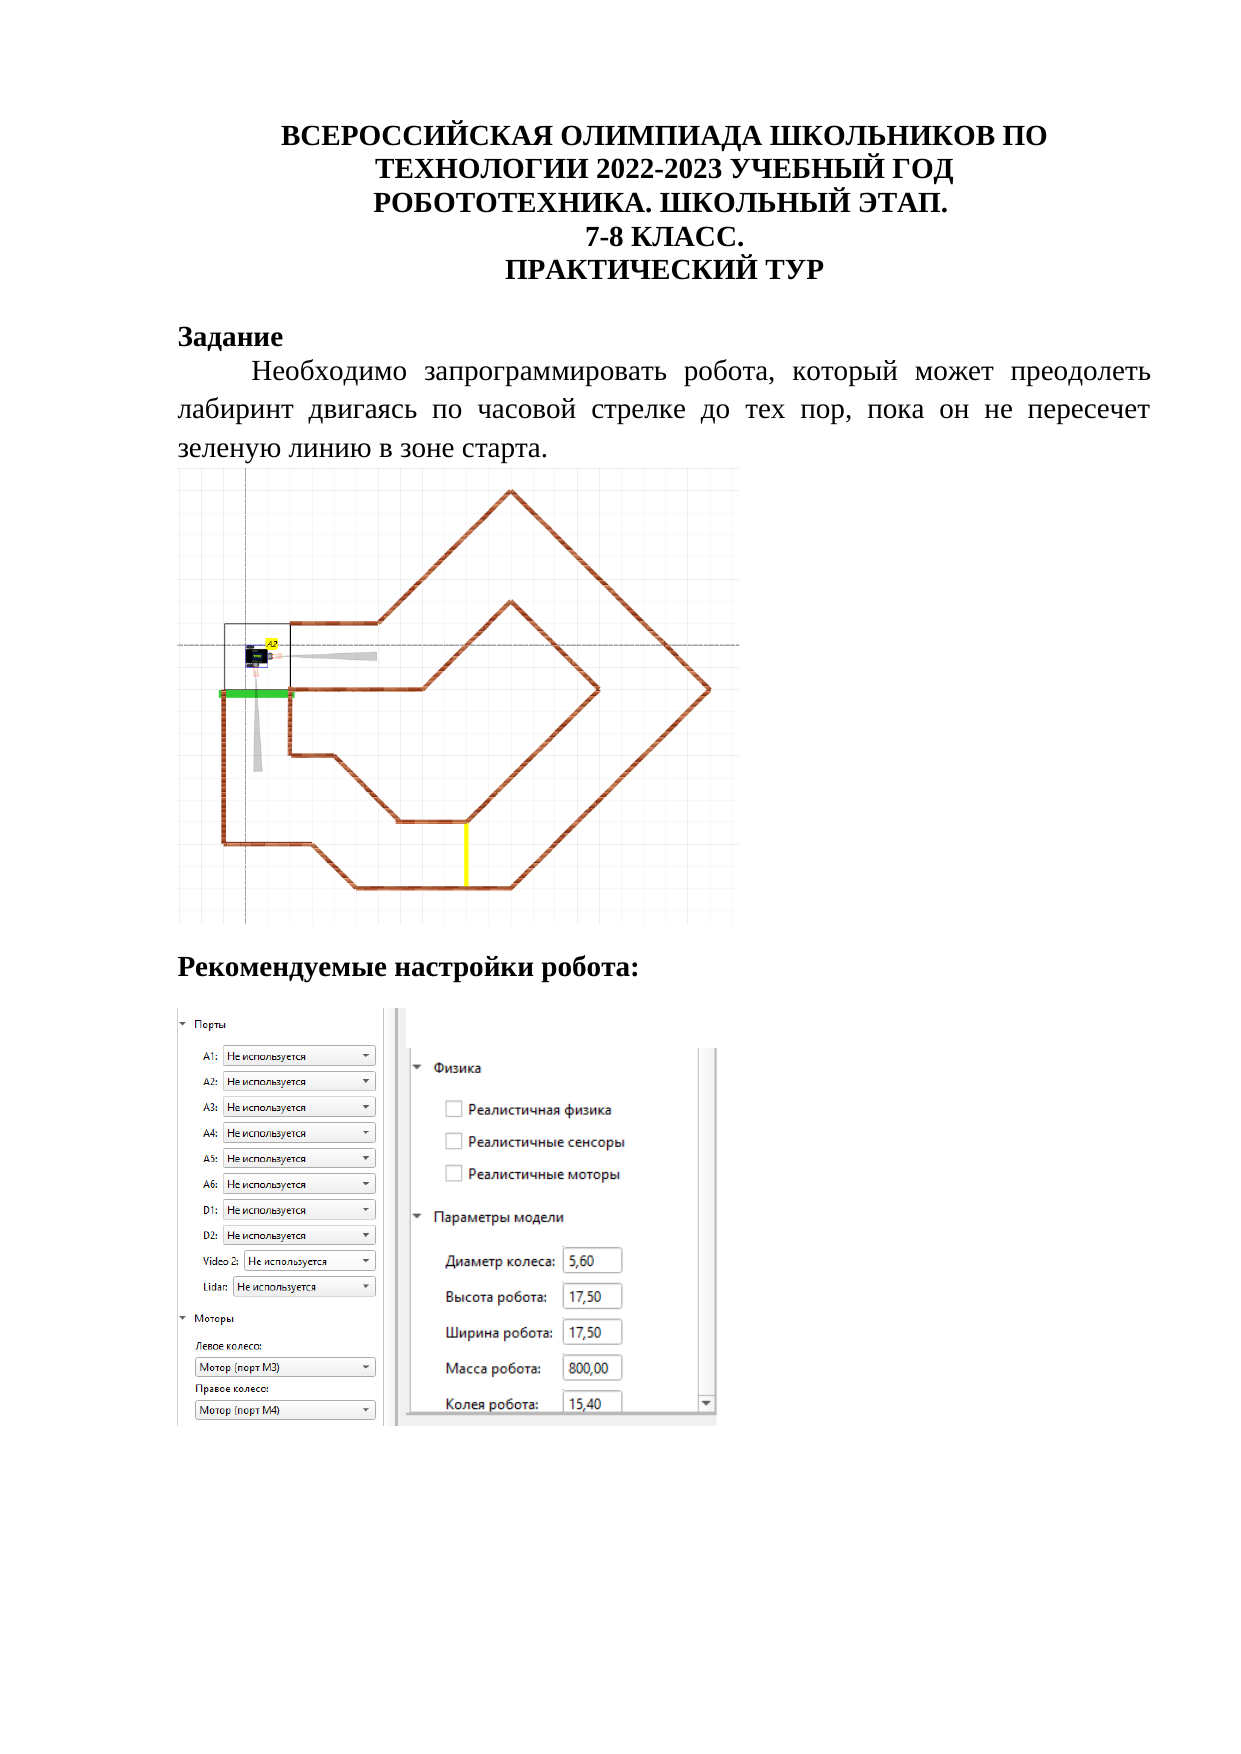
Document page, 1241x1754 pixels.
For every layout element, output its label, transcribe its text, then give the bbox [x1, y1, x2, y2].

text Необходимо запрограммировать робота, который может преодолеть лабиринт двигаясь по часовой стрелке до тех пор, пока он не пересечет зеленую линию в зоне старта. [177, 353, 1152, 463]
text Задание [177, 319, 1152, 353]
text РОБОТОТЕХНИКА. ШКОЛЬНЫЙ ЭТАП. 7-8 КЛАСС. [177, 185, 1152, 252]
picture [177, 468, 740, 924]
text Рекомендуемые настройки робота: [177, 949, 1152, 983]
text ВСЕРОССИЙСКАЯ ОЛИМПИАДА ШКОЛЬНИКОВ ПО ТЕХНОЛОГИИ 2022-2023 УЧЕБНЫЙ ГОД [177, 118, 1152, 185]
text ПРАКТИЧЕСКИЙ ТУР [177, 252, 1152, 286]
picture [177, 1008, 717, 1426]
